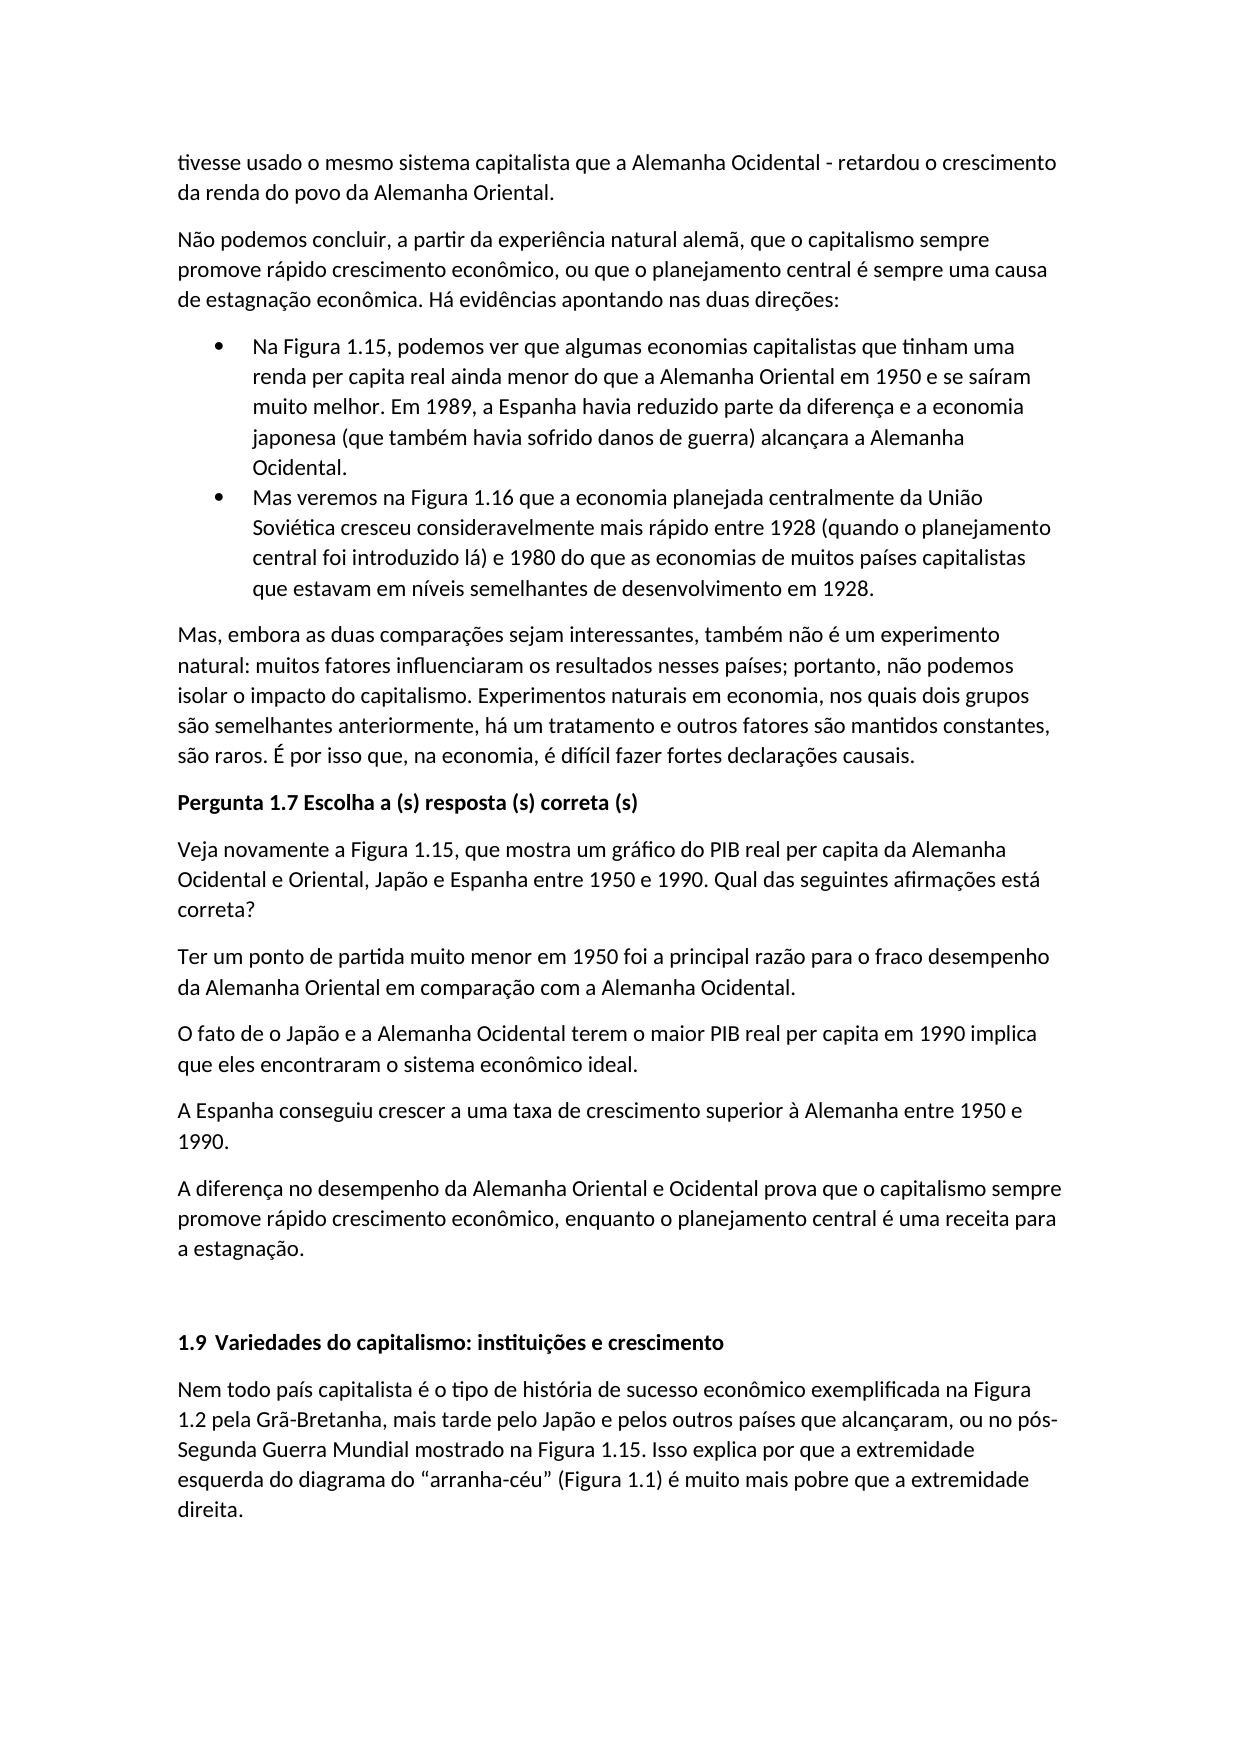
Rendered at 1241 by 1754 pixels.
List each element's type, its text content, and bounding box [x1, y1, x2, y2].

list Mas veremos na Figura 1.16 que a economia planejada centralmente da União Soviética cresceu consideravelmente mais rápido entre 1928 (quando o planejamento central foi introduzido lá) e 1980 do que as economias de muitos países capitalistas que estavam em níveis semelhantes de desenvolvimento em 1928. [215, 483, 1063, 602]
text Nem todo país capitalista é o tipo de história de sucesso econômico exemplificada na Figura 1.2 pela Grã-Bretanha, mais tarde pelo Japão e pelos outros países que alcançaram, ou no pós-Segunda Guerra Mundial mostrado na Figura 1.15. Isso explica por que a extremidade esquerda do diagrama do “arranha-céu” (Figura 1.1) é muito mais pobre que a extremidade direita. [177, 1375, 1063, 1523]
text Ter um ponto de partida muito menor em 1950 foi a principal razão para o fraco desempenho da Alemanha Oriental em comparação com a Alemanha Ocidental. [177, 942, 1063, 1001]
text Mas, embora as duas comparações sejam interessantes, também não é um experimento natural: muitos fatores influenciaram os resultados nesses países; portanto, não podemos isolar o impacto do capitalismo. Experimentos naturais em economia, nos quais dois grupos são semelhantes anteriormente, há um tratamento e outros fatores são mantidos constantes, são raros. É por isso que, na economia, é difícil fazer fortes declarações causais. [177, 621, 1063, 769]
list Na Figura 1.15, podemos ver que algumas economias capitalistas que tinham uma renda per capita real ainda menor do que a Alemanha Oriental em 1950 e se saíram muito melhor. Em 1989, a Espanha havia reduzido parte da diferença e a economia japonesa (que também havia sofrido danos de guerra) alcançara a Alemanha Ocidental. [215, 332, 1063, 481]
text Pergunta 1.7 Escolha a (s) resposta (s) correta (s) [177, 788, 1063, 816]
list Variedades do capitalismo: instituições e crescimento [177, 1328, 1063, 1356]
text A diferença no desempenho da Alemanha Oriental e Ocidental prova que o capitalismo sempre promove rápido crescimento econômico, enquanto o planejamento central é uma receita para a estagnação. [177, 1174, 1063, 1262]
text Veja novamente a Figura 1.15, que mostra um gráfico do PIB real per capita da Alemanha Ocidental e Oriental, Japão e Espanha entre 1950 e 1990. Qual das seguintes afirmações está correta? [177, 835, 1063, 923]
text O fato de o Japão e a Alemanha Ocidental terem o maior PIB real per capita em 1990 implica que eles encontraram o sistema econômico ideal. [177, 1019, 1063, 1078]
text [177, 148, 1063, 206]
text Não podemos concluir, a partir da experiência natural alemã, que o capitalismo sempre promove rápido crescimento econômico, ou que o planejamento central é sempre uma causa de estagnação econômica. Há evidências apontando nas duas direções: [177, 225, 1063, 313]
text A Espanha conseguiu crescer a uma taxa de crescimento superior à Alemanha entre 1950 e 1990. [177, 1097, 1063, 1155]
